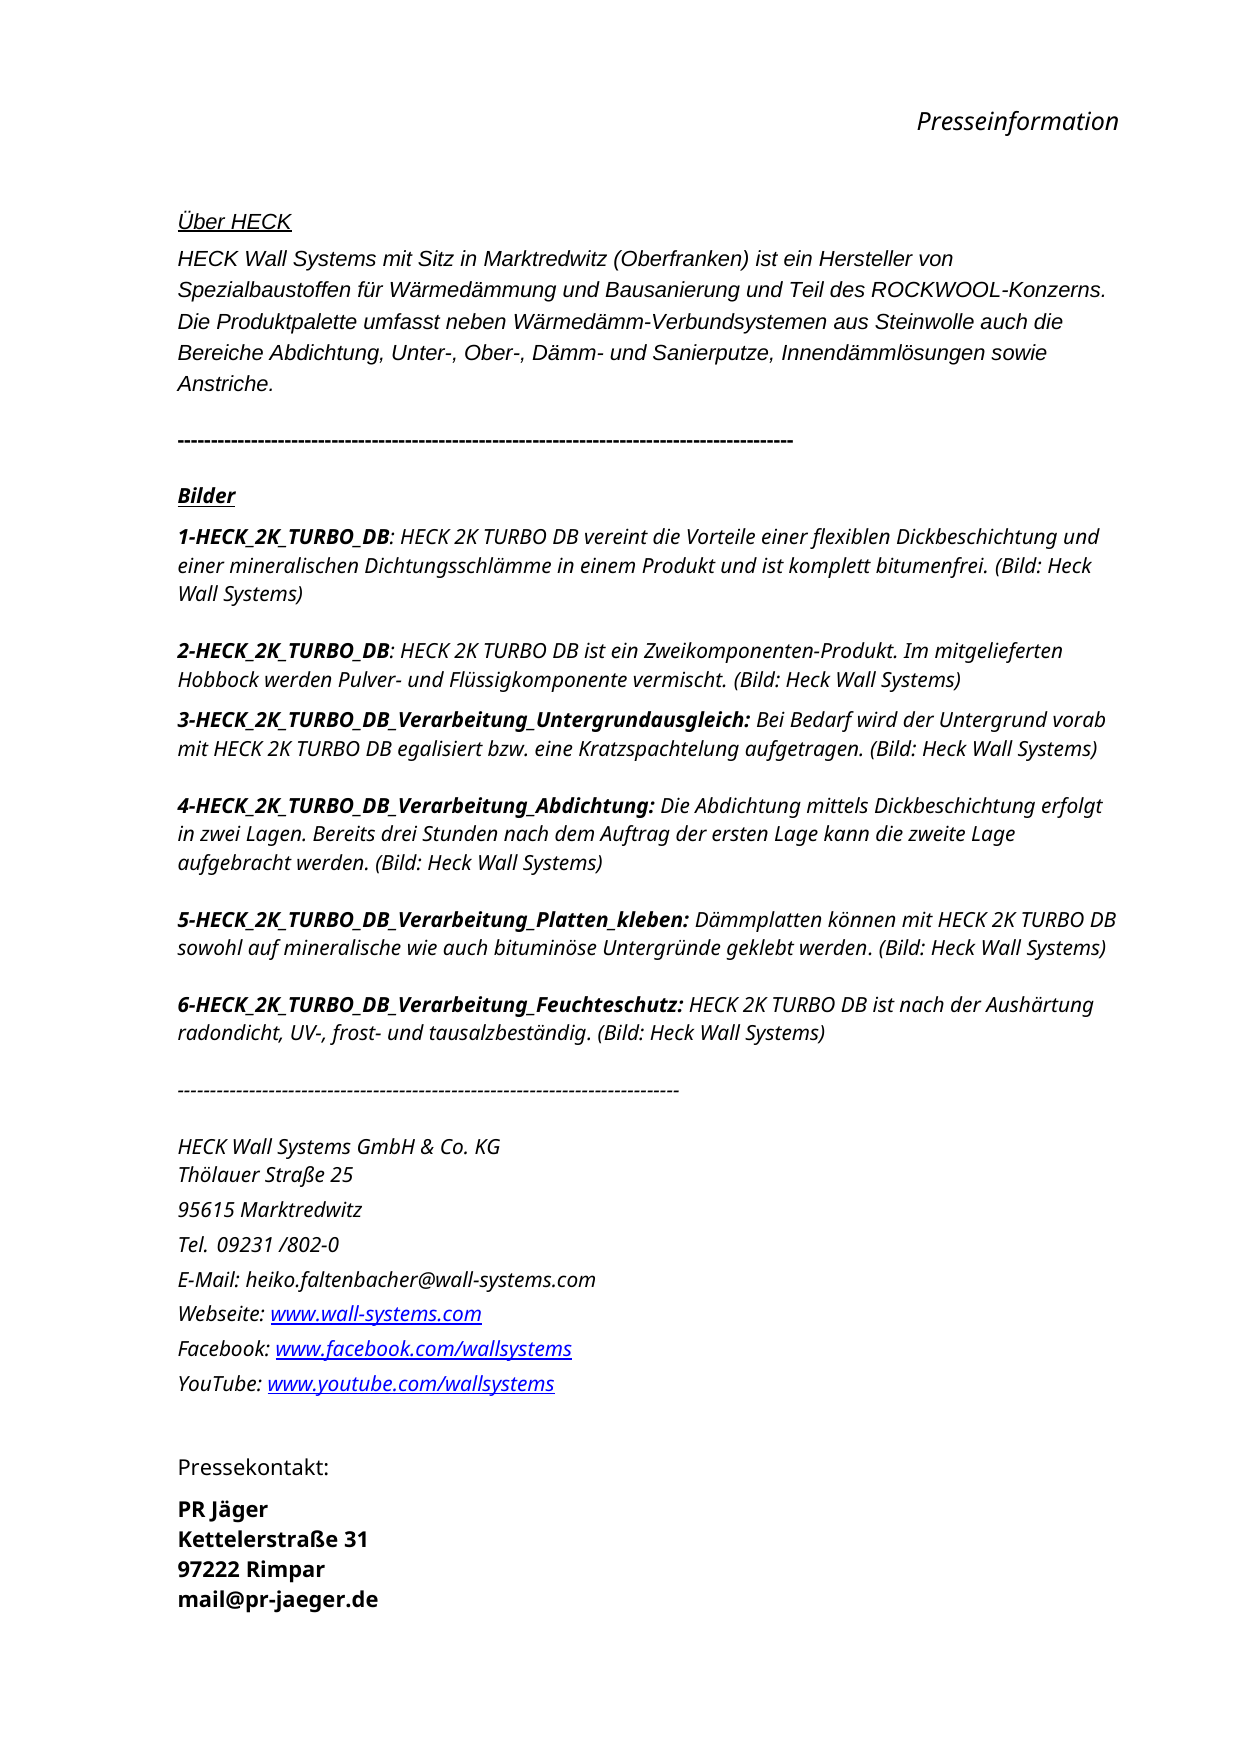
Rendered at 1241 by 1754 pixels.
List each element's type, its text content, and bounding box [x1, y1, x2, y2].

text Kettelerstraße 31 [177, 1524, 1122, 1554]
text Webseite: www.wall-systems.com [177, 1299, 1122, 1328]
text 95615 Marktredwitz [177, 1195, 1122, 1224]
text 6-HECK_2K_TURBO_DB_Verarbeitung_Feuchteschutz: HECK 2K TURBO DB ist nach der Aushärtung radondicht, UV-, frost- und tausalzbeständig. (Bild: Heck Wall Systems) [177, 990, 1126, 1047]
text Tel. 09231 /802-0 [177, 1230, 1122, 1258]
text E-Mail: heiko.faltenbacher@wall-systems.com [177, 1265, 1122, 1293]
text YouTube: www.youtube.com/wallsystems [177, 1369, 1122, 1397]
text HECK Wall Systems GmbH & Co. KG [177, 1132, 1122, 1161]
text Facebook: www.facebook.com/wallsystems [177, 1334, 1122, 1362]
text 5-HECK_2K_TURBO_DB_Verarbeitung_Platten_kleben: Dämmplatten können mit HECK 2K TURBO DB sowohl auf mineralische wie auch bituminöse Untergründe geklebt werden. (Bild: Heck Wall Systems) [177, 905, 1126, 962]
text 97222 Rimpar [177, 1554, 1122, 1584]
text 3-HECK_2K_TURBO_DB_Verarbeitung_Untergrundausgleich: Bei Bedarf wird der Untergrund vorab mit HECK 2K TURBO DB egalisiert bzw. eine Kratzspachtelung aufgetragen. (Bild: Heck Wall Systems) [177, 706, 1122, 762]
text -------------------------------------------------------------------------------------------- [177, 425, 1122, 453]
text Thölauer Straße 25 [177, 1161, 1122, 1189]
text 4-HECK_2K_TURBO_DB_Verarbeitung_Abdichtung: Die Abdichtung mittels Dickbeschichtung erfolgt in zwei Lagen. Bereits drei Stunden nach dem Auftrag der ersten Lage kann die zweite Lage aufgebracht werden. (Bild: Heck Wall Systems) [177, 791, 1122, 876]
text Über HECK [177, 202, 1126, 234]
text PR Jäger [177, 1494, 1122, 1524]
text HECK Wall Systems mit Sitz in Marktredwitz (Oberfranken) ist ein Hersteller von Spezialbaustoffen für Wärmedämmung und Bausanierung und Teil des ROCKWOOL-Konzerns. Die Produktpalette umfasst neben Wärmedämm-Verbundsystemen aus Steinwolle auch die Bereiche Abdichtung, Unter-, Ober-, Dämm- und Sanierputze, Innendämmlösungen sowie Anstriche. [177, 240, 1126, 396]
text Bilder [177, 482, 1122, 510]
text 1-HECK_2K_TURBO_DB: HECK 2K TURBO DB vereint die Vorteile einer flexiblen Dickbeschichtung und einer mineralischen Dichtungsschlämme in einem Produkt und ist komplett bitumenfrei. (Bild: Heck Wall Systems) [177, 522, 1126, 608]
text Pressekontakt: [177, 1452, 1122, 1482]
text ----------------------------------------------------------------------------- [177, 1075, 1122, 1104]
text 2-HECK_2K_TURBO_DB: HECK 2K TURBO DB ist ein Zweikomponenten-Produkt. Im mitgelieferten Hobbock werden Pulver- und Flüssigkomponente vermischt. (Bild: Heck Wall Systems) [177, 636, 1126, 693]
text mail@pr-jaeger.de [177, 1584, 1122, 1613]
